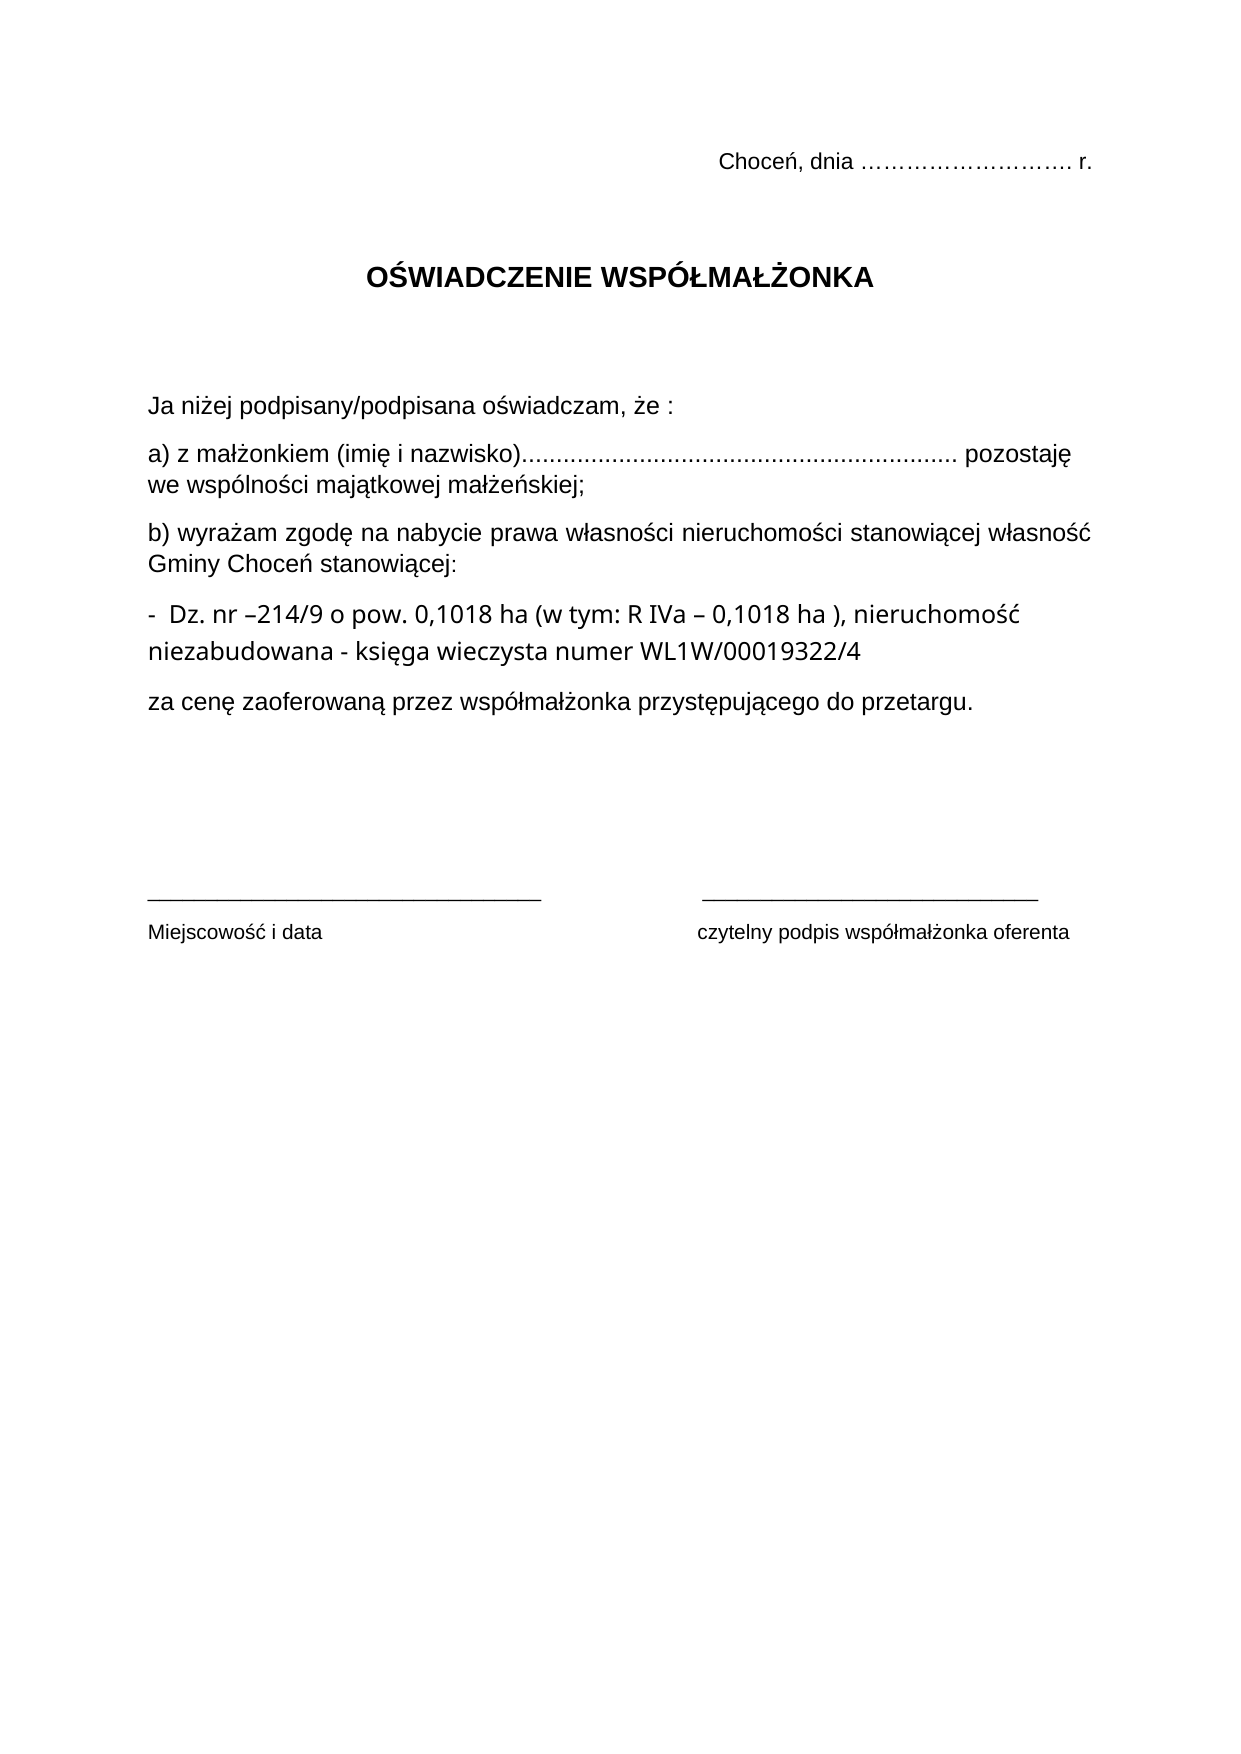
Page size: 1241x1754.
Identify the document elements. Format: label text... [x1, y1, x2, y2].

text OŚWIADCZENIE WSPÓŁMAŁŻONKA [148, 260, 1093, 293]
text Choceń, dnia ………………………. r. [148, 148, 1093, 174]
text Ja niżej podpisany/podpisana oświadczam, że : [148, 391, 1093, 420]
text b) wyrażam zgodę na nabycie prawa własności nieruchomości stanowiącej własność Gminy Choceń stanowiącej: [148, 518, 1093, 578]
text - Dz. nr –214/9 o pow. 0,1018 ha (w tym: R IVa – 0,1018 ha ), nieruchomość niezabudowana - księga wieczysta numer WL1W/00019322/4 [148, 597, 1093, 667]
text __________________________________ _____________________________ [148, 878, 1093, 902]
text a) z małżonkiem (imię i nazwisko)............................................................... pozostaję we wspólności majątkowej małżeńskiej; [148, 439, 1093, 499]
text za cenę zaoferowaną przez współmałżonka przystępującego do przetargu. [148, 687, 1093, 716]
text Miejscowość i data czytelny podpis współmałżonka oferenta [148, 920, 1093, 944]
